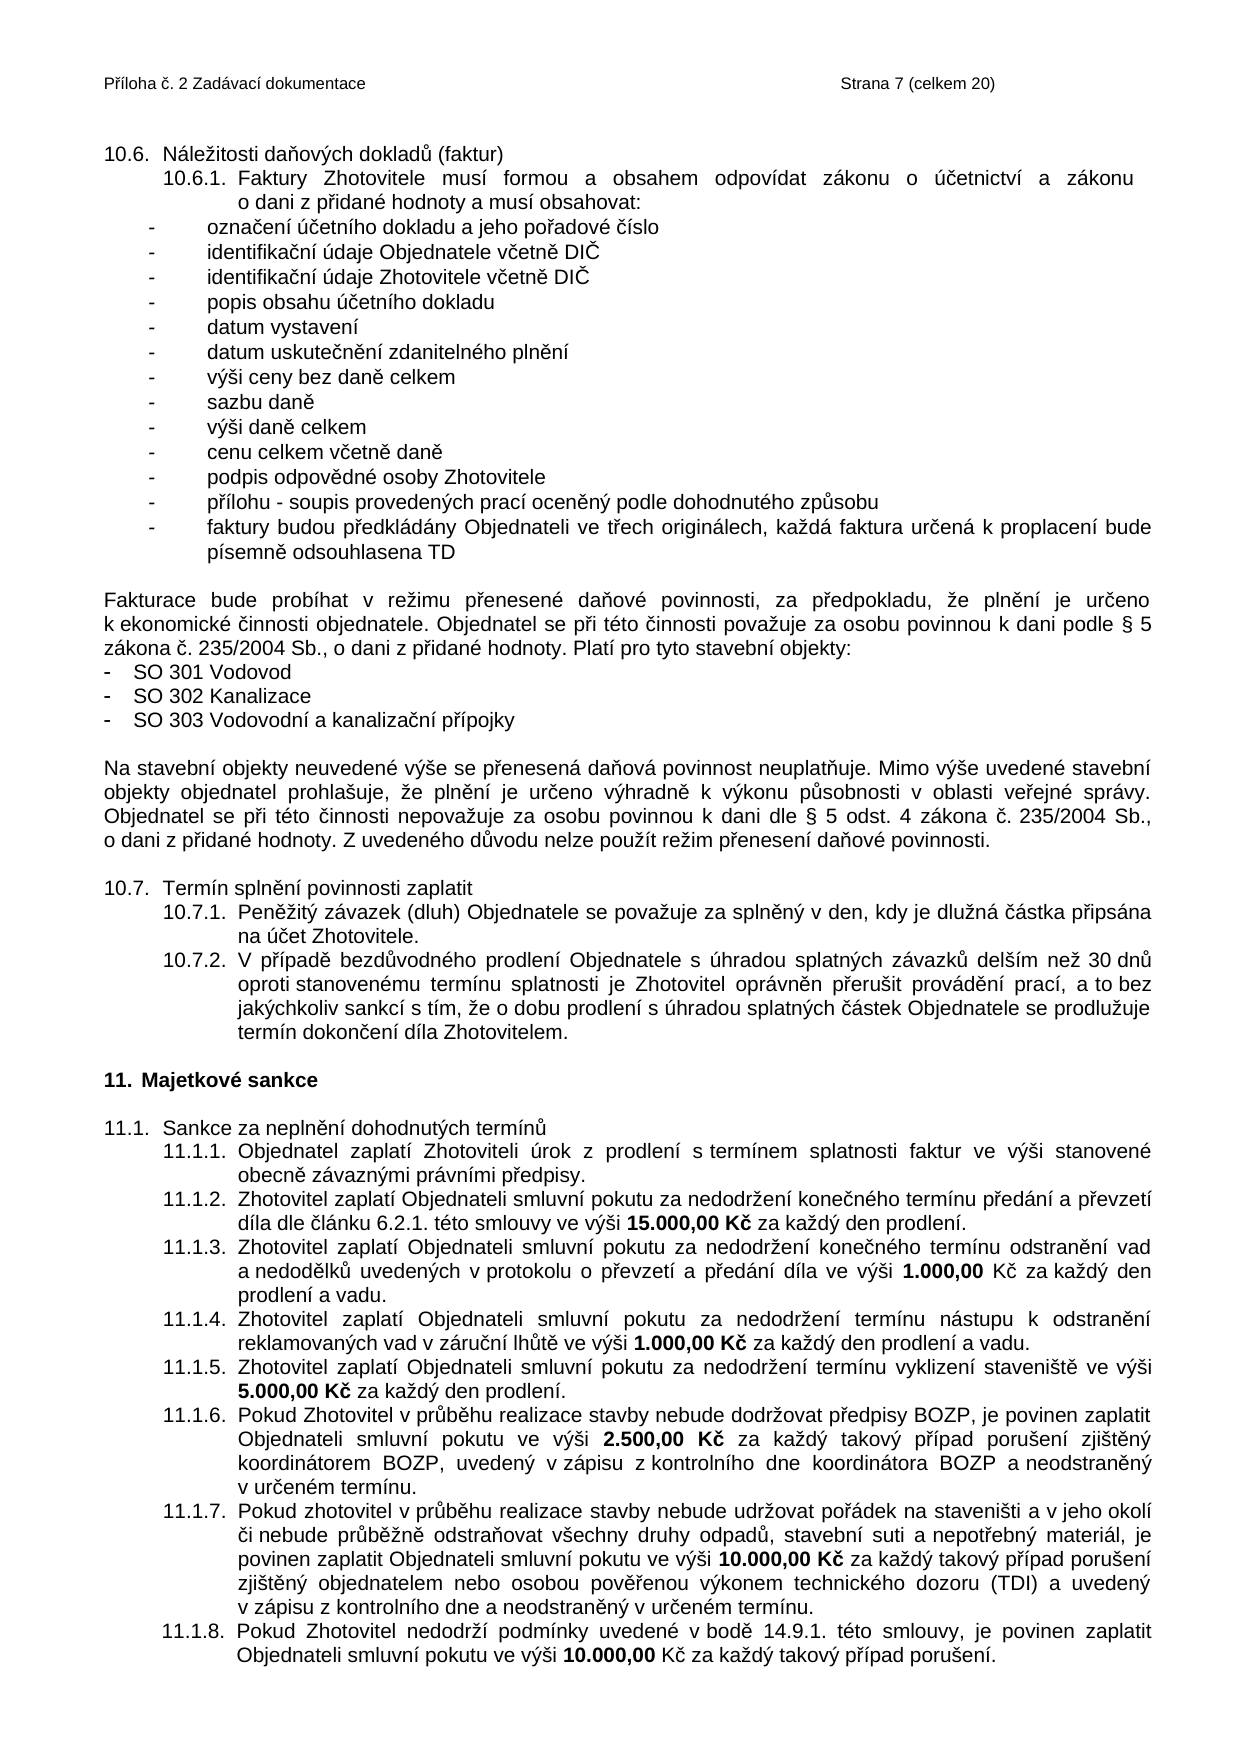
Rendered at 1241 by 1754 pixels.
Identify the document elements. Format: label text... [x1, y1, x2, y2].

list Peněžitý závazek (dluh) Objednatele se považuje za splněný v den, kdy je dlužná částka připsána na účet Zhotovitele. [163, 900, 1152, 948]
list SO 301 Vodovod [103, 660, 1152, 684]
list sazbu daně [148, 389, 1152, 414]
list faktury budou předkládány Objednateli ve třech originálech, každá faktura určená k proplacení bude písemně odsouhlasena TD [148, 514, 1152, 564]
list Zhotovitel zaplatí Objednateli smluvní pokutu za nedodržení termínu nástupu k odstranění reklamovaných vad v záruční lhůtě ve výši 1.000,00 Kč za každý den prodlení a vadu. [163, 1307, 1152, 1355]
list Zhotovitel zaplatí Objednateli smluvní pokutu za nedodržení termínu vyklizení staveniště ve výši 5.000,00 Kč za každý den prodlení. [163, 1355, 1152, 1403]
list Majetkové sankce [103, 1067, 1152, 1091]
list výši ceny bez daně celkem [148, 364, 1152, 389]
list Termín splnění povinnosti zaplatit [103, 876, 1152, 900]
list Zhotovitel zaplatí Objednateli smluvní pokutu za nedodržení konečného termínu předání a převzetí díla dle článku 6.2.1. této smlouvy ve výši 15.000,00 Kč za každý den prodlení. [163, 1187, 1152, 1235]
list Pokud Zhotovitel nedodrží podmínky uvedené v bodě 14.9.1. této smlouvy, je povinen zaplatit Objednateli smluvní pokutu ve výši 10.000,00 Kč za každý takový případ porušení. [161, 1618, 1152, 1666]
list podpis odpovědné osoby Zhotovitele [148, 464, 1152, 489]
list přílohu - soupis provedených prací oceněný podle dohodnutého způsobu [148, 489, 1152, 514]
text Na stavební objekty neuvedené výše se přenesená daňová povinnost neuplatňuje. Mimo výše uvedené stavební objekty objednatel prohlašuje, že plnění je určeno výhradně k výkonu působnosti v oblasti veřejné správy. Objednatel se při této činnosti nepovažuje za osobu povinnou k dani dle § 5 odst. 4 zákona č. 235/2004 Sb., o dani z přidané hodnoty. Z uvedeného důvodu nelze použít režim přenesení daňové povinnosti. [103, 756, 1152, 852]
list popis obsahu účetního dokladu [148, 289, 1152, 314]
text Fakturace bude probíhat v režimu přenesené daňové povinnosti, za předpokladu, že plnění je určeno k ekonomické činnosti objednatele. Objednatel se při této činnosti považuje za osobu povinnou k dani podle § 5 zákona č. 235/2004 Sb., o dani z přidané hodnoty. Platí pro tyto stavební objekty: [103, 588, 1152, 660]
list Náležitosti daňových dokladů (faktur) [103, 142, 1152, 166]
list Objednatel zaplatí Zhotoviteli úrok z prodlení s termínem splatnosti faktur ve výši stanovené obecně závaznými právními předpisy. [163, 1139, 1152, 1187]
list Faktury Zhotovitele musí formou a obsahem odpovídat zákonu o účetnictví a zákonu o dani z přidané hodnoty a musí obsahovat: [163, 166, 1152, 214]
list Pokud Zhotovitel v průběhu realizace stavby nebude dodržovat předpisy BOZP, je povinen zaplatit Objednateli smluvní pokutu ve výši 2.500,00 Kč za každý takový případ porušení zjištěný koordinátorem BOZP, uvedený v zápisu z kontrolního dne koordinátora BOZP a neodstraněný v určeném termínu. [163, 1403, 1152, 1499]
list výši daně celkem [148, 414, 1152, 439]
list cenu celkem včetně daně [148, 439, 1152, 464]
list SO 303 Vodovodní a kanalizační přípojky [103, 708, 1152, 732]
list identifikační údaje Zhotovitele včetně DIČ [148, 264, 1152, 289]
list datum uskutečnění zdanitelného plnění [148, 339, 1152, 364]
list V případě bezdůvodného prodlení Objednatele s úhradou splatných závazků delším než 30 dnů oproti stanovenému termínu splatnosti je Zhotovitel oprávněn přerušit provádění prací, a to bez jakýchkoliv sankcí s tím, že o dobu prodlení s úhradou splatných částek Objednatele se prodlužuje termín dokončení díla Zhotovitelem. [163, 948, 1152, 1043]
list označení účetního dokladu a jeho pořadové číslo [148, 214, 1152, 239]
list identifikační údaje Objednatele včetně DIČ [148, 239, 1152, 264]
list SO 302 Kanalizace [103, 684, 1152, 708]
list Zhotovitel zaplatí Objednateli smluvní pokutu za nedodržení konečného termínu odstranění vad a nedodělků uvedených v protokolu o převzetí a předání díla ve výši 1.000,00 Kč za každý den prodlení a vadu. [163, 1235, 1152, 1307]
list Pokud zhotovitel v průběhu realizace stavby nebude udržovat pořádek na staveništi a v jeho okolí či nebude průběžně odstraňovat všechny druhy odpadů, stavební suti a nepotřebný materiál, je povinen zaplatit Objednateli smluvní pokutu ve výši 10.000,00 Kč za každý takový případ porušení zjištěný objednatelem nebo osobou pověřenou výkonem technického dozoru (TDI) a uvedený v zápisu z kontrolního dne a neodstraněný v určeném termínu. [163, 1499, 1152, 1618]
list datum vystavení [148, 314, 1152, 339]
list Sankce za neplnění dohodnutých termínů [103, 1115, 1152, 1139]
